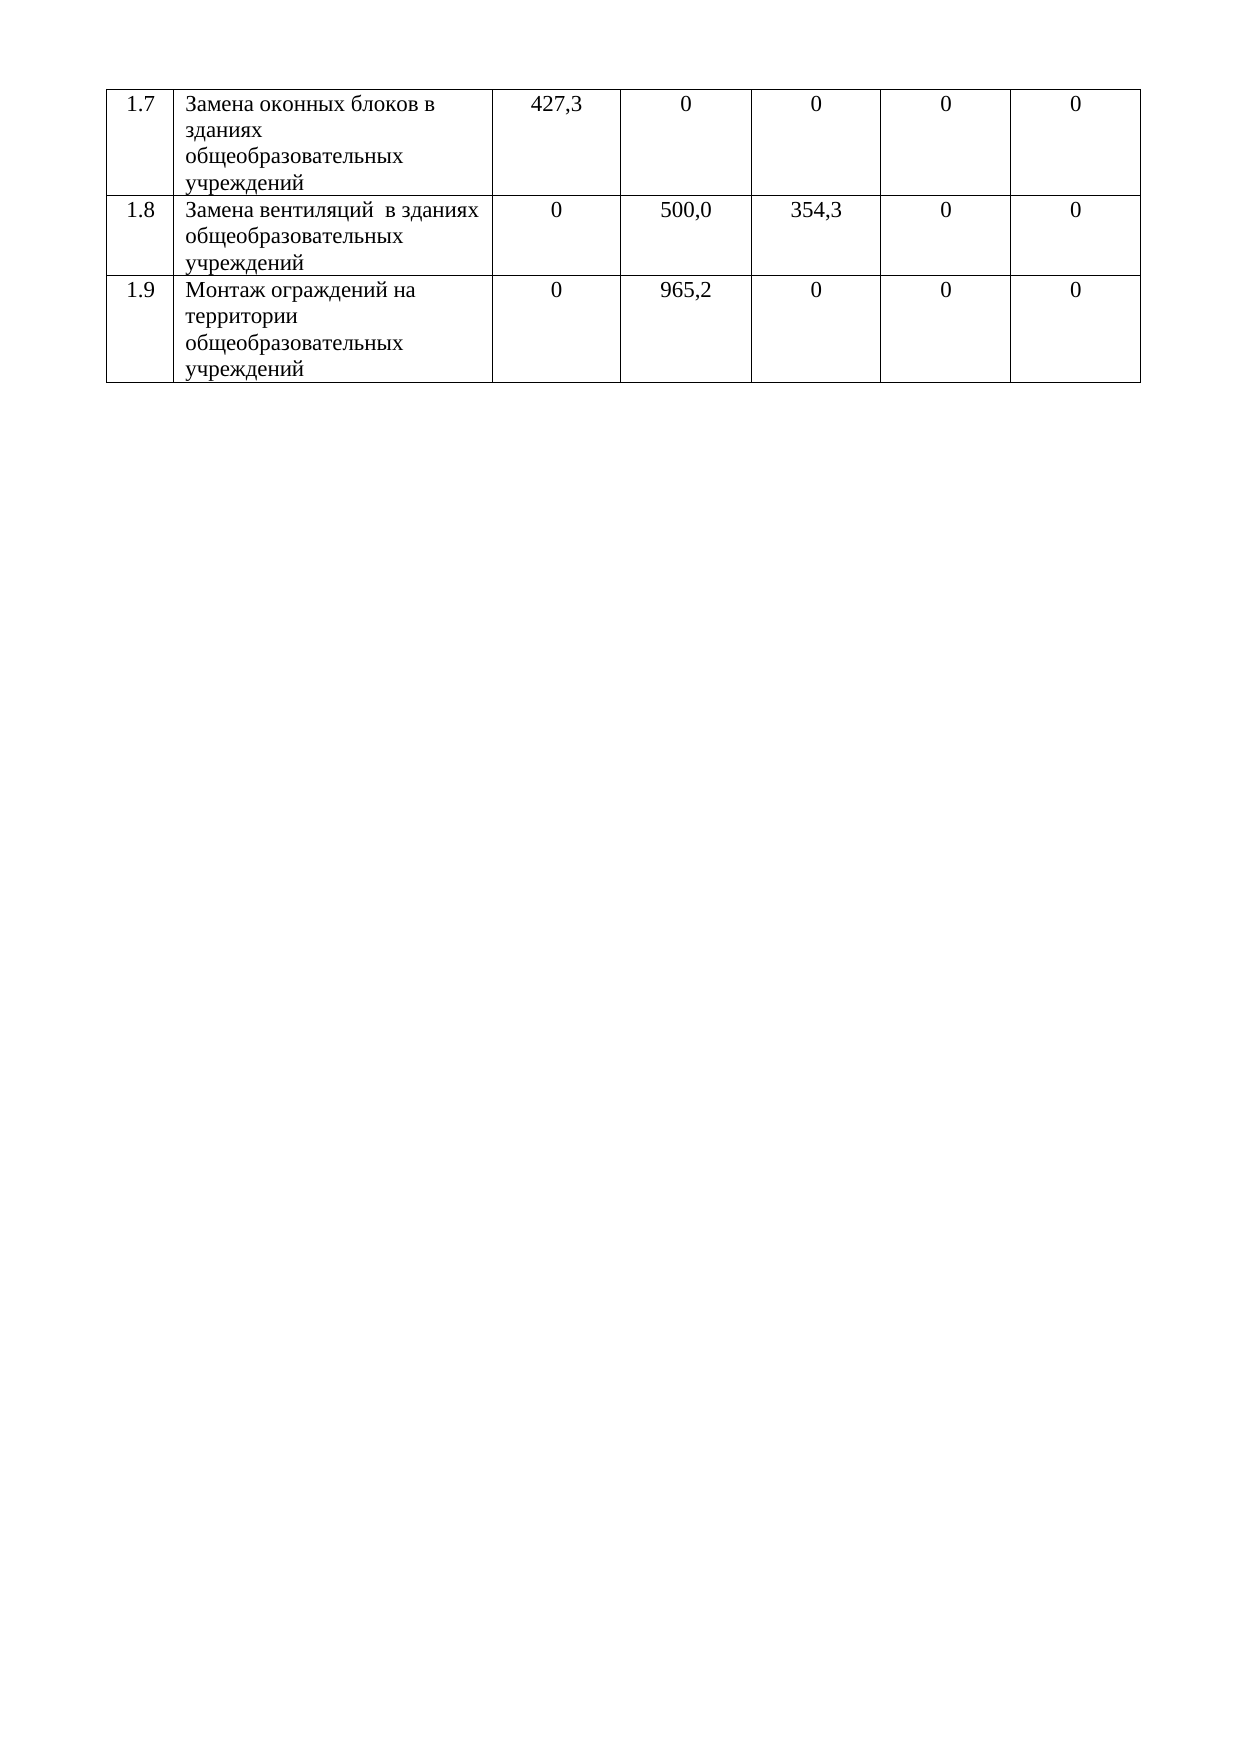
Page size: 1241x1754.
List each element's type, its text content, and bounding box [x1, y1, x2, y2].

table_cell 0 [493, 196, 620, 275]
table_cell 0 [1011, 90, 1140, 195]
table_cell 0 [493, 276, 620, 382]
table_cell 965,2 [621, 276, 751, 382]
table_cell 0 [881, 276, 1010, 382]
table_cell 427,3 [493, 90, 620, 195]
table_cell 500,0 [621, 196, 751, 275]
table_cell 0 [1011, 196, 1140, 275]
table_cell 354,3 [752, 196, 880, 275]
table_cell Замена вентиляций в зданиях общеобразовательных учреждений [174, 196, 492, 275]
table_cell 1.8 [107, 196, 173, 275]
table_cell 1.7 [107, 90, 173, 195]
table_cell Монтаж ограждений на территории общеобразовательных учреждений [174, 276, 492, 382]
table_cell 1.9 [107, 276, 173, 382]
table_cell 0 [752, 90, 880, 195]
table_cell 0 [752, 276, 880, 382]
table_cell 0 [881, 90, 1010, 195]
table_cell 0 [881, 196, 1010, 275]
table_cell Замена оконных блоков в зданиях общеобразовательных учреждений [174, 90, 492, 195]
table_cell 0 [621, 90, 751, 195]
table_cell 0 [1011, 276, 1140, 382]
